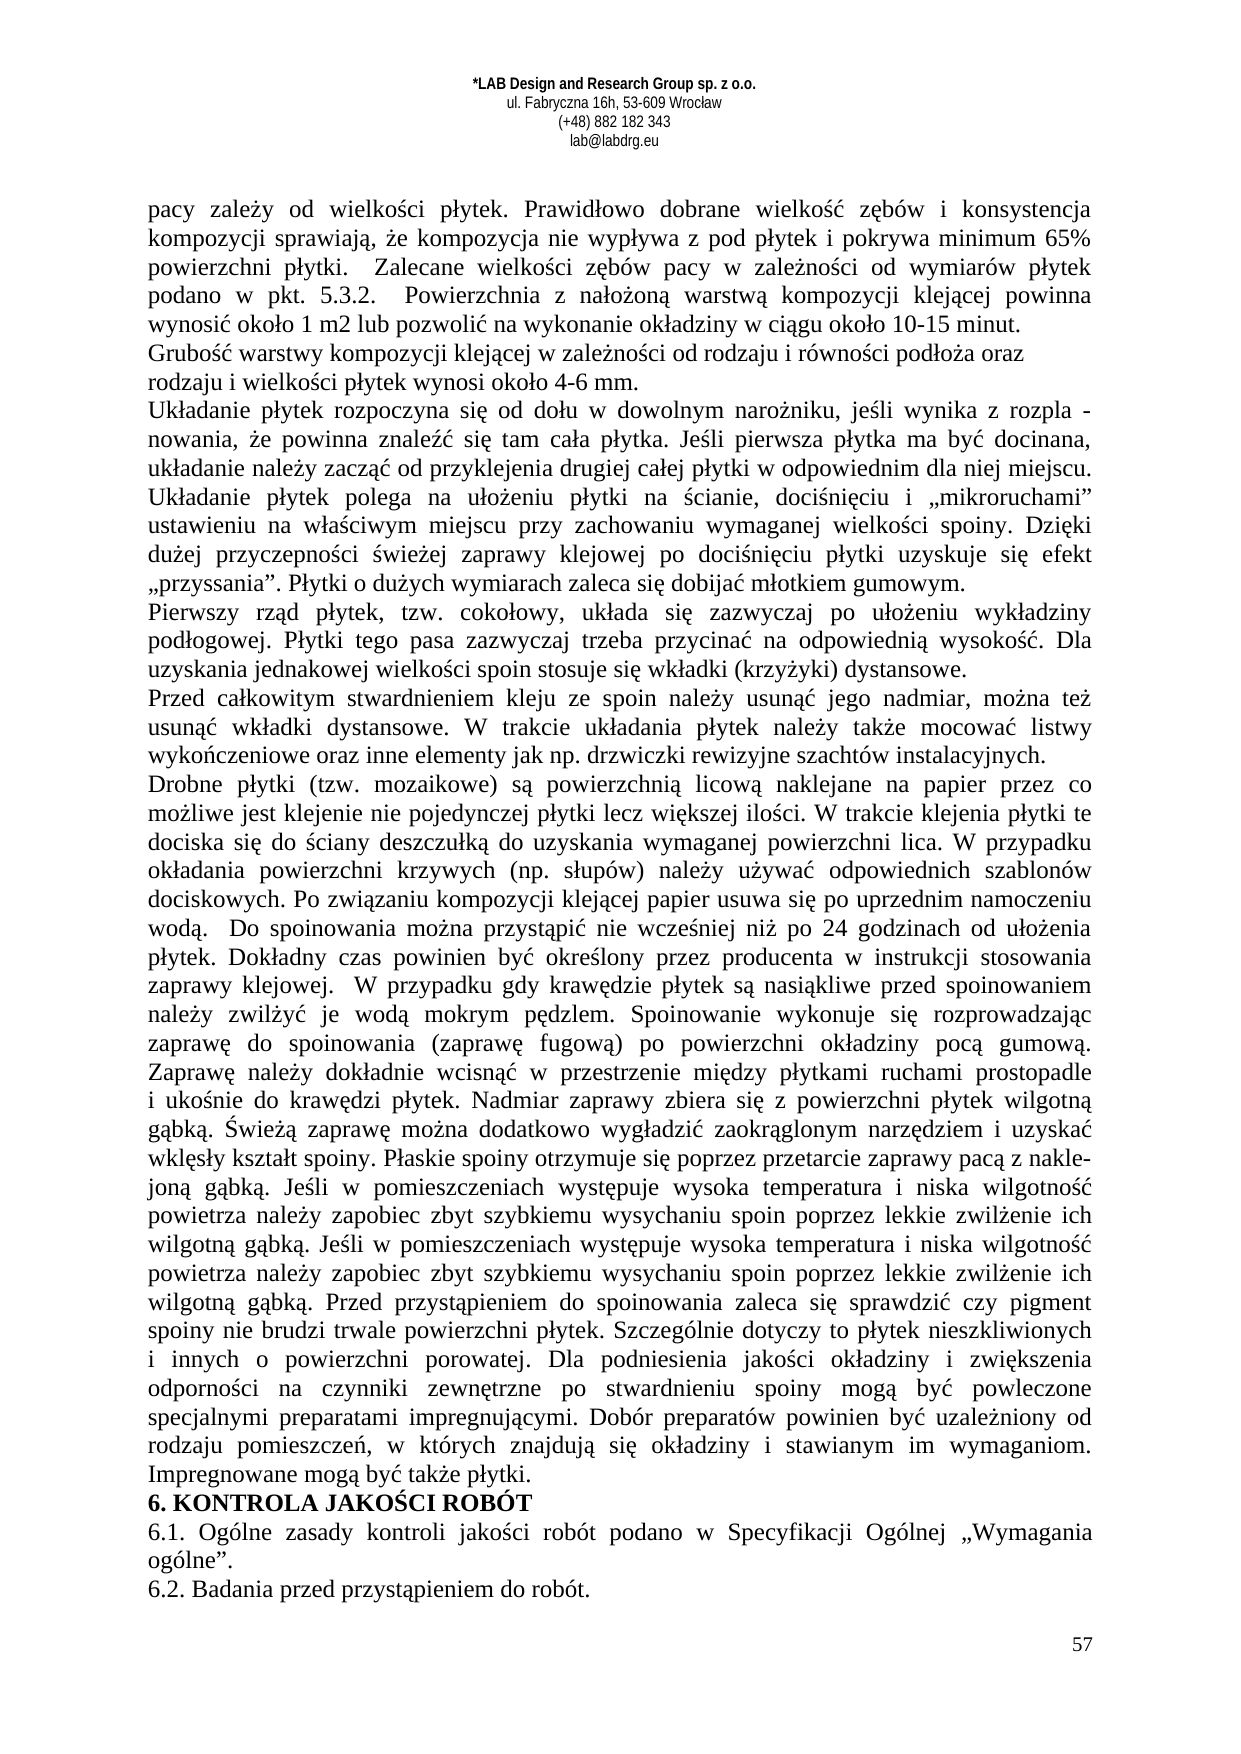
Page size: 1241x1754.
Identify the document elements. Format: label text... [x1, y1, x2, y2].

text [148, 194, 1093, 338]
text 6.1. Ogólne zasady kontroli jakości robót podano w Specyfikacji Ogólnej „Wymagania ogólne”. [148, 1517, 1093, 1574]
text 6. KONTROLA JAKOŚCI ROBÓT [148, 1488, 1093, 1517]
text Przed całkowitym stwardnieniem kleju ze spoin należy usunąć jego nadmiar, można też usunąć wkładki dystansowe. W trakcie układania płytek należy także mocować listwy wykończeniowe oraz inne elementy jak np. drzwiczki rewizyjne szachtów instalacyjnych. [148, 683, 1093, 769]
text Pierwszy rząd płytek, tzw. cokołowy, układa się zazwyczaj po ułożeniu wykładziny podłogowej. Płytki tego pasa zazwyczaj trzeba przycinać na odpowiednią wysokość. Dla uzyskania jednakowej wielkości spoin stosuje się wkładki (krzyżyki) dystansowe. [148, 597, 1093, 683]
text 6.2. Badania przed przystąpieniem do robót. [148, 1574, 1093, 1603]
text Grubość warstwy kompozycji klejącej w zależności od rodzaju i równości podłoża oraz rodzaju i wielkości płytek wynosi około 4-6 mm. [148, 338, 1093, 396]
text Układanie płytek rozpoczyna się od dołu w dowolnym narożniku, jeśli wynika z rozpla - nowania, że powinna znaleźć się tam cała płytka. Jeśli pierwsza płytka ma być docinana, układanie należy zacząć od przyklejenia drugiej całej płytki w odpowiednim dla niej miejscu. Układanie płytek polega na ułożeniu płytki na ścianie, dociśnięciu i „mikroruchami” ustawieniu na właściwym miejscu przy zachowaniu wymaganej wielkości spoiny. Dzięki dużej przyczepności świeżej zaprawy klejowej po dociśnięciu płytki uzyskuje się efekt „przyssania”. Płytki o dużych wymiarach zaleca się dobijać młotkiem gumowym. [148, 396, 1093, 597]
text Drobne płytki (tzw. mozaikowe) są powierzchnią licową naklejane na papier przez co możliwe jest klejenie nie pojedynczej płytki lecz większej ilości. W trakcie klejenia płytki te dociska się do ściany deszczułką do uzyskania wymaganej powierzchni lica. W przypadku okładania powierzchni krzywych (np. słupów) należy używać odpowiednich szablonów dociskowych. Po związaniu kompozycji klejącej papier usuwa się po uprzednim namoczeniu wodą. Do spoinowania można przystąpić nie wcześniej niż po 24 godzinach od ułożenia płytek. Dokładny czas powinien być określony przez producenta w instrukcji stosowania zaprawy klejowej. W przypadku gdy krawędzie płytek są nasiąkliwe przed spoinowaniem należy zwilżyć je wodą mokrym pędzlem. Spoinowanie wykonuje się rozprowadzając zaprawę do spoinowania (zaprawę fugową) po powierzchni okładziny pocą gumową. Zaprawę należy dokładnie wcisnąć w przestrzenie między płytkami ruchami prostopadle i ukośnie do krawędzi płytek. Nadmiar zaprawy zbiera się z powierzchni płytek wilgotną gąbką. Świeżą zaprawę można dodatkowo wygładzić zaokrąglonym narzędziem i uzyskać wklęsły kształt spoiny. Płaskie spoiny otrzymuje się poprzez przetarcie zaprawy pacą z nakle- joną gąbką. Jeśli w pomieszczeniach występuje wysoka temperatura i niska wilgotność powietrza należy zapobiec zbyt szybkiemu wysychaniu spoin poprzez lekkie zwilżenie ich wilgotną gąbką. Jeśli w pomieszczeniach występuje wysoka temperatura i niska wilgotność powietrza należy zapobiec zbyt szybkiemu wysychaniu spoin poprzez lekkie zwilżenie ich wilgotną gąbką. Przed przystąpieniem do spoinowania zaleca się sprawdzić czy pigment spoiny nie brudzi trwale powierzchni płytek. Szczególnie dotyczy to płytek nieszkliwionych i innych o powierzchni porowatej. Dla podniesienia jakości okładziny i zwiększenia odporności na czynniki zewnętrzne po stwardnieniu spoiny mogą być powleczone specjalnymi preparatami impregnującymi. Dobór preparatów powinien być uzależniony od rodzaju pomieszczeń, w których znajdują się okładziny i stawianym im wymaganiom. Impregnowane mogą być także płytki. [148, 769, 1093, 1488]
